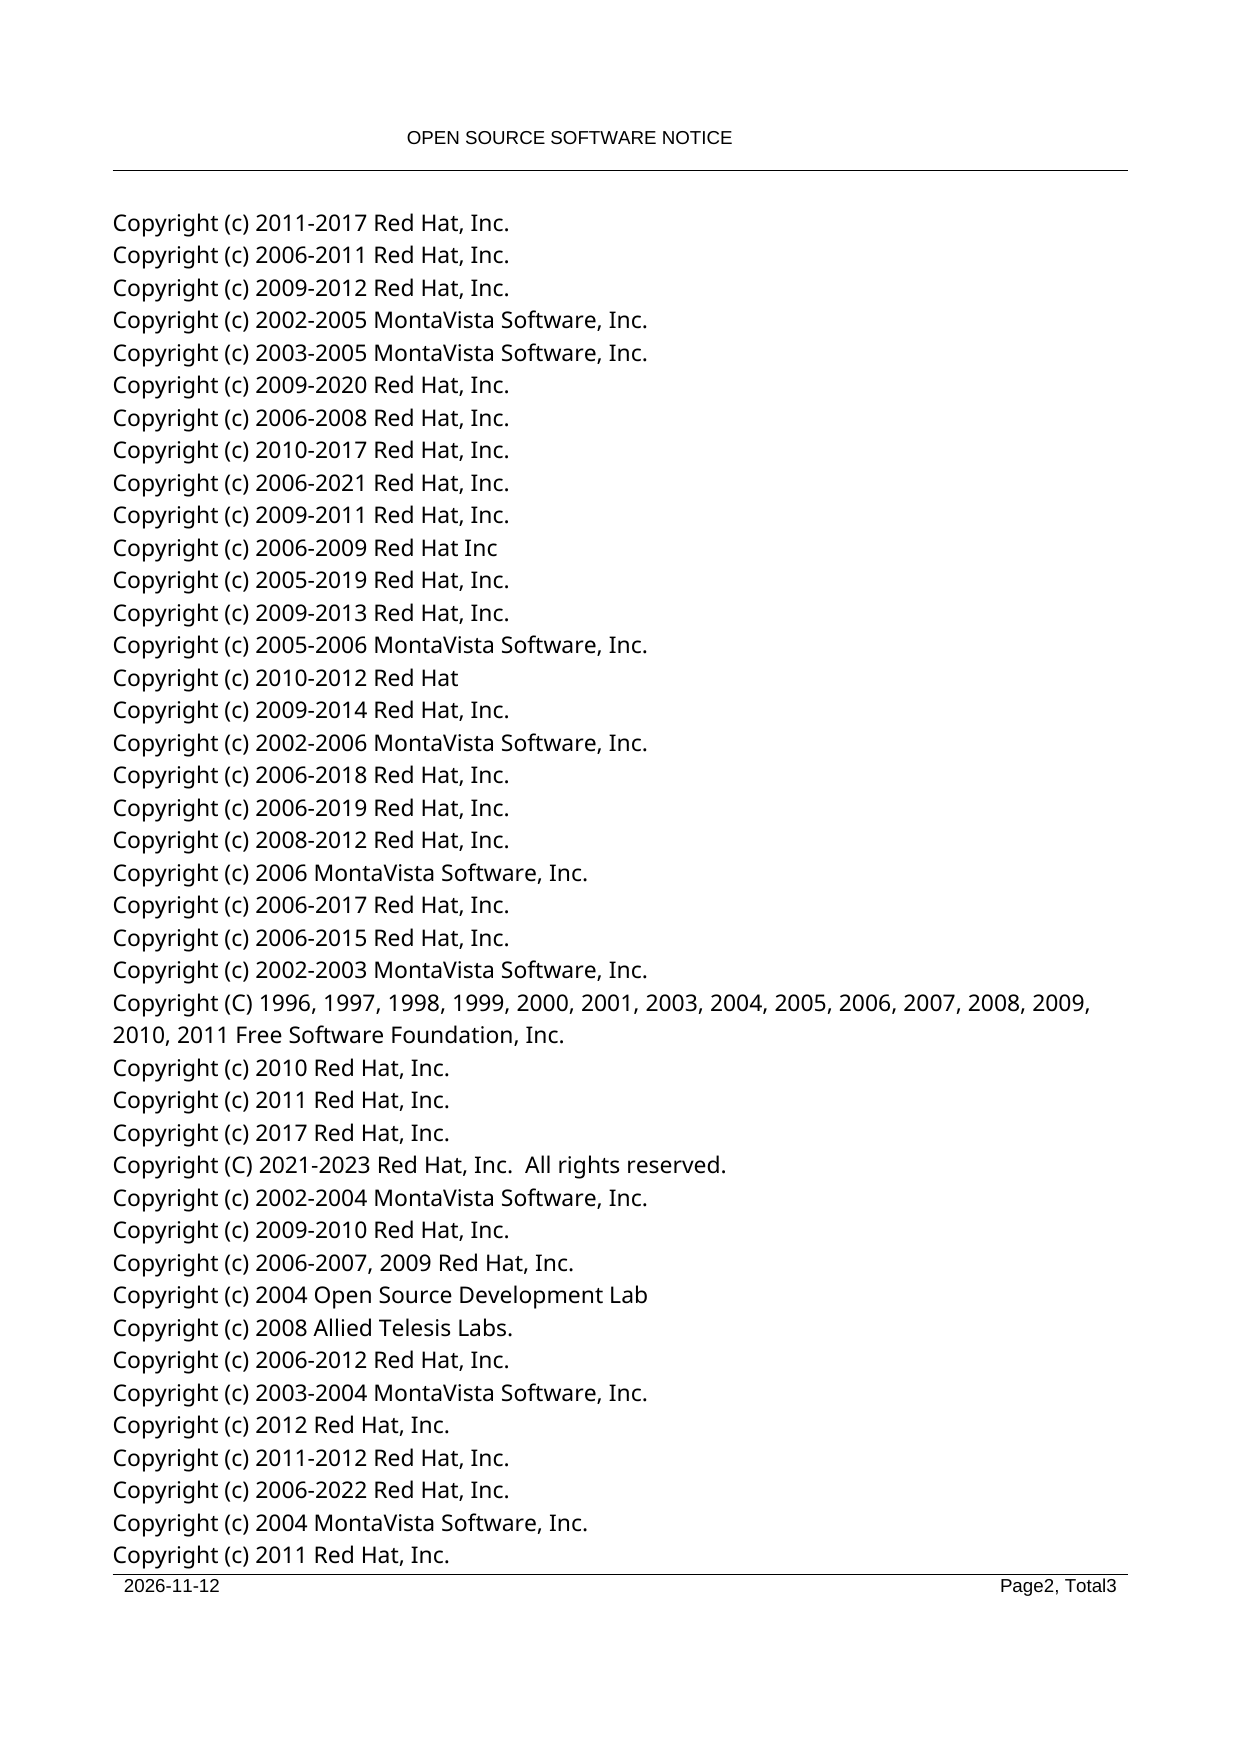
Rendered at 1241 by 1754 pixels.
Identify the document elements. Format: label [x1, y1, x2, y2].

text [112, 206, 1128, 1571]
